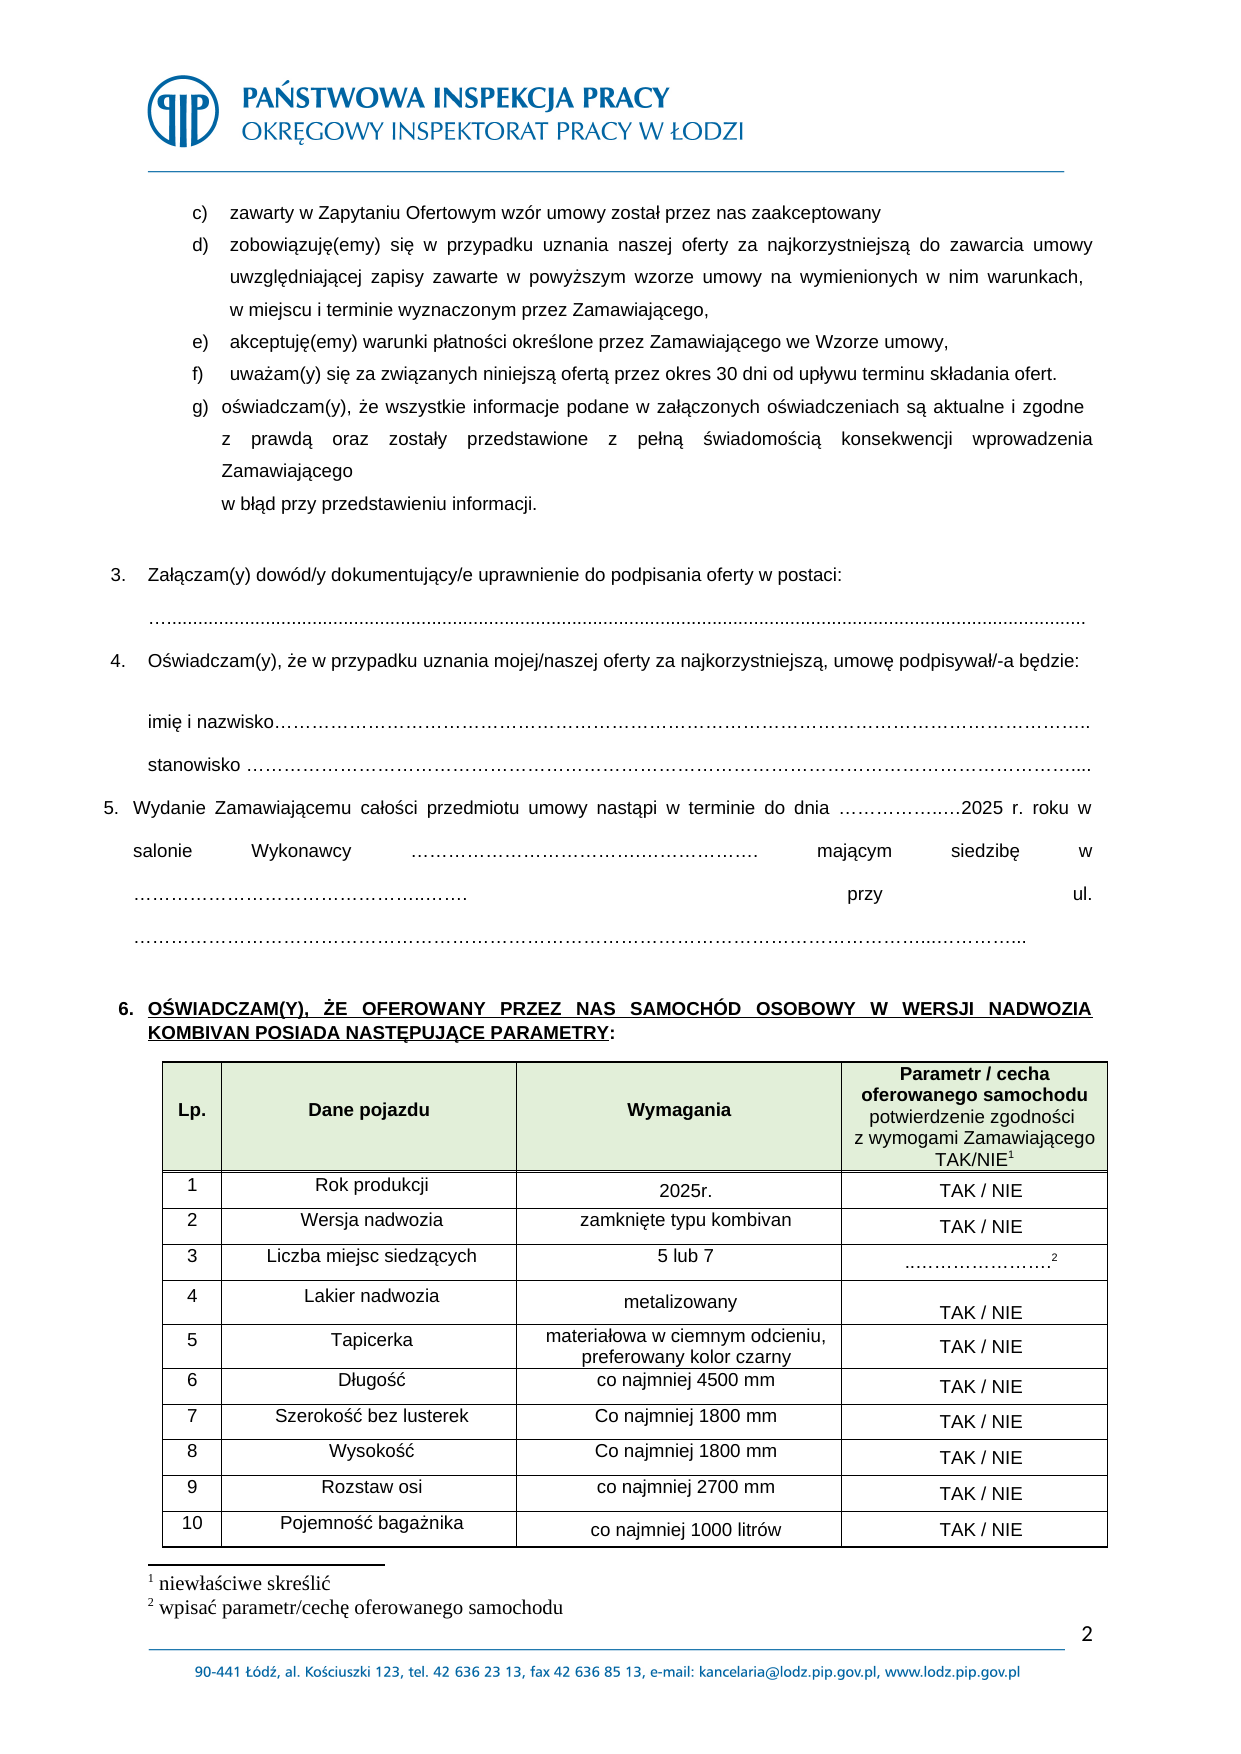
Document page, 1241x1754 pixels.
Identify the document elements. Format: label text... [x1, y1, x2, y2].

table_cell 5 lub 7 [517, 1245, 841, 1279]
table_cell TAK / NIE [842, 1209, 1107, 1244]
table_cell 8 [163, 1440, 221, 1475]
table_cell ..…………………. [842, 1245, 1107, 1279]
table_cell TAK / NIE [842, 1173, 1107, 1208]
table_cell TAK / NIE [842, 1369, 1107, 1403]
table_cell Lakier nadwozia [222, 1281, 516, 1324]
table_cell TAK / NIE [842, 1325, 1107, 1368]
table_cell co najmniej 2700 mm [517, 1476, 841, 1511]
picture [147, 73, 1065, 174]
table_cell 10 [163, 1512, 221, 1546]
list zobowiązuję(emy) się w przypadku uznania naszej oferty za najkorzystniejszą do zawarcia umowy uwzględniającej zapisy zawarte w powyższym wzorze umowy na wymienionych w nim warunkach, w miejscu i terminie wyznaczonym przez Zamawiającego, [192, 234, 1093, 320]
list Wydanie Zamawiającemu całości przedmiotu umowy nastąpi w terminie do dnia ……………..…2025 r. roku w salonie Wykonawcy ……………………………….………………. mającym siedzibę w ………………………………………..……. przy ul. ………………………………………………………………………………………………………………...…………... [103, 797, 1093, 948]
table_cell 4 [163, 1281, 221, 1324]
table_cell 2025r. [517, 1173, 841, 1208]
list uważam(y) się za związanych niniejszą ofertą przez okres 30 dni od upływu terminu składania ofert. [192, 363, 1093, 385]
table_cell Co najmniej 1800 mm [517, 1440, 841, 1475]
table_cell metalizowany [517, 1281, 841, 1324]
list oświadczam(y), że wszystkie informacje podane w załączonych oświadczeniach są aktualne i zgodne z prawdą oraz zostały przedstawione z pełną świadomością konsekwencji wprowadzenia Zamawiającego w błąd przy przedstawieniu informacji. [192, 396, 1093, 514]
picture [147, 1647, 1065, 1681]
table_cell 2 [163, 1209, 221, 1244]
table_cell Wersja nadwozia [222, 1209, 516, 1244]
table_header Lp. [163, 1063, 221, 1170]
table_cell co najmniej 4500 mm [517, 1369, 841, 1403]
list Załączam(y) dowód/y dokumentujący/e uprawnienie do podpisania oferty w postaci: [110, 563, 1093, 585]
table_cell TAK / NIE [842, 1405, 1107, 1439]
table_header Wymagania [517, 1063, 841, 1170]
table_cell 7 [163, 1405, 221, 1439]
table_cell TAK / NIE [842, 1281, 1107, 1324]
table_cell 3 [163, 1245, 221, 1279]
table_cell Rozstaw osi [222, 1476, 516, 1511]
table_cell 5 [163, 1325, 221, 1368]
table_header Parametr / cecha oferowanego samochodu potwierdzenie zgodności z wymogami Zamawiającego TAK/NIE [842, 1063, 1107, 1170]
table_cell 1 [163, 1173, 221, 1208]
table_cell 6 [163, 1369, 221, 1403]
table_cell Co najmniej 1800 mm [517, 1405, 841, 1439]
table_cell Pojemność bagażnika [222, 1512, 516, 1546]
table_cell Rok produkcji [222, 1173, 516, 1208]
table_header Dane pojazdu [222, 1063, 516, 1170]
table_cell Szerokość bez lusterek [222, 1405, 516, 1439]
table_cell TAK / NIE [842, 1440, 1107, 1475]
table_cell TAK / NIE [842, 1476, 1107, 1511]
table_cell Liczba miejsc siedzących [222, 1245, 516, 1279]
table_cell materiałowa w ciemnym odcieniu, preferowany kolor czarny [517, 1325, 841, 1368]
list zawarty w Zapytaniu Ofertowym wzór umowy został przez nas zaakceptowany [192, 202, 1093, 223]
list …................................................................................................................................................................................. [148, 607, 1093, 628]
list imię i nazwisko………………………………………………………………………………………………………………….. [148, 711, 1093, 732]
table_cell Długość [222, 1369, 516, 1403]
list OŚWIADCZAM(Y), ŻE OFEROWANY PRZEZ NAS SAMOCHÓD OSOBOWY W WERSJI NADWOZIA KOMBIVAN POSIADA NASTĘPUJĄCE PARAMETRY: [118, 998, 1093, 1043]
table_cell 9 [163, 1476, 221, 1511]
table_cell Wysokość [222, 1440, 516, 1475]
text stanowisko …………………………………………………………………………………………………………………….... [148, 754, 1093, 775]
table_cell TAK / NIE [842, 1512, 1107, 1546]
list akceptuję(emy) warunki płatności określone przez Zamawiającego we Wzorze umowy, [192, 331, 1093, 352]
table_cell zamknięte typu kombivan [517, 1209, 841, 1244]
table_cell co najmniej 1000 litrów [517, 1512, 841, 1546]
list Oświadczam(y), że w przypadku uznania mojej/naszej oferty za najkorzystniejszą, umowę podpisywał/-a będzie: [110, 650, 1093, 671]
table_cell Tapicerka [222, 1325, 516, 1368]
